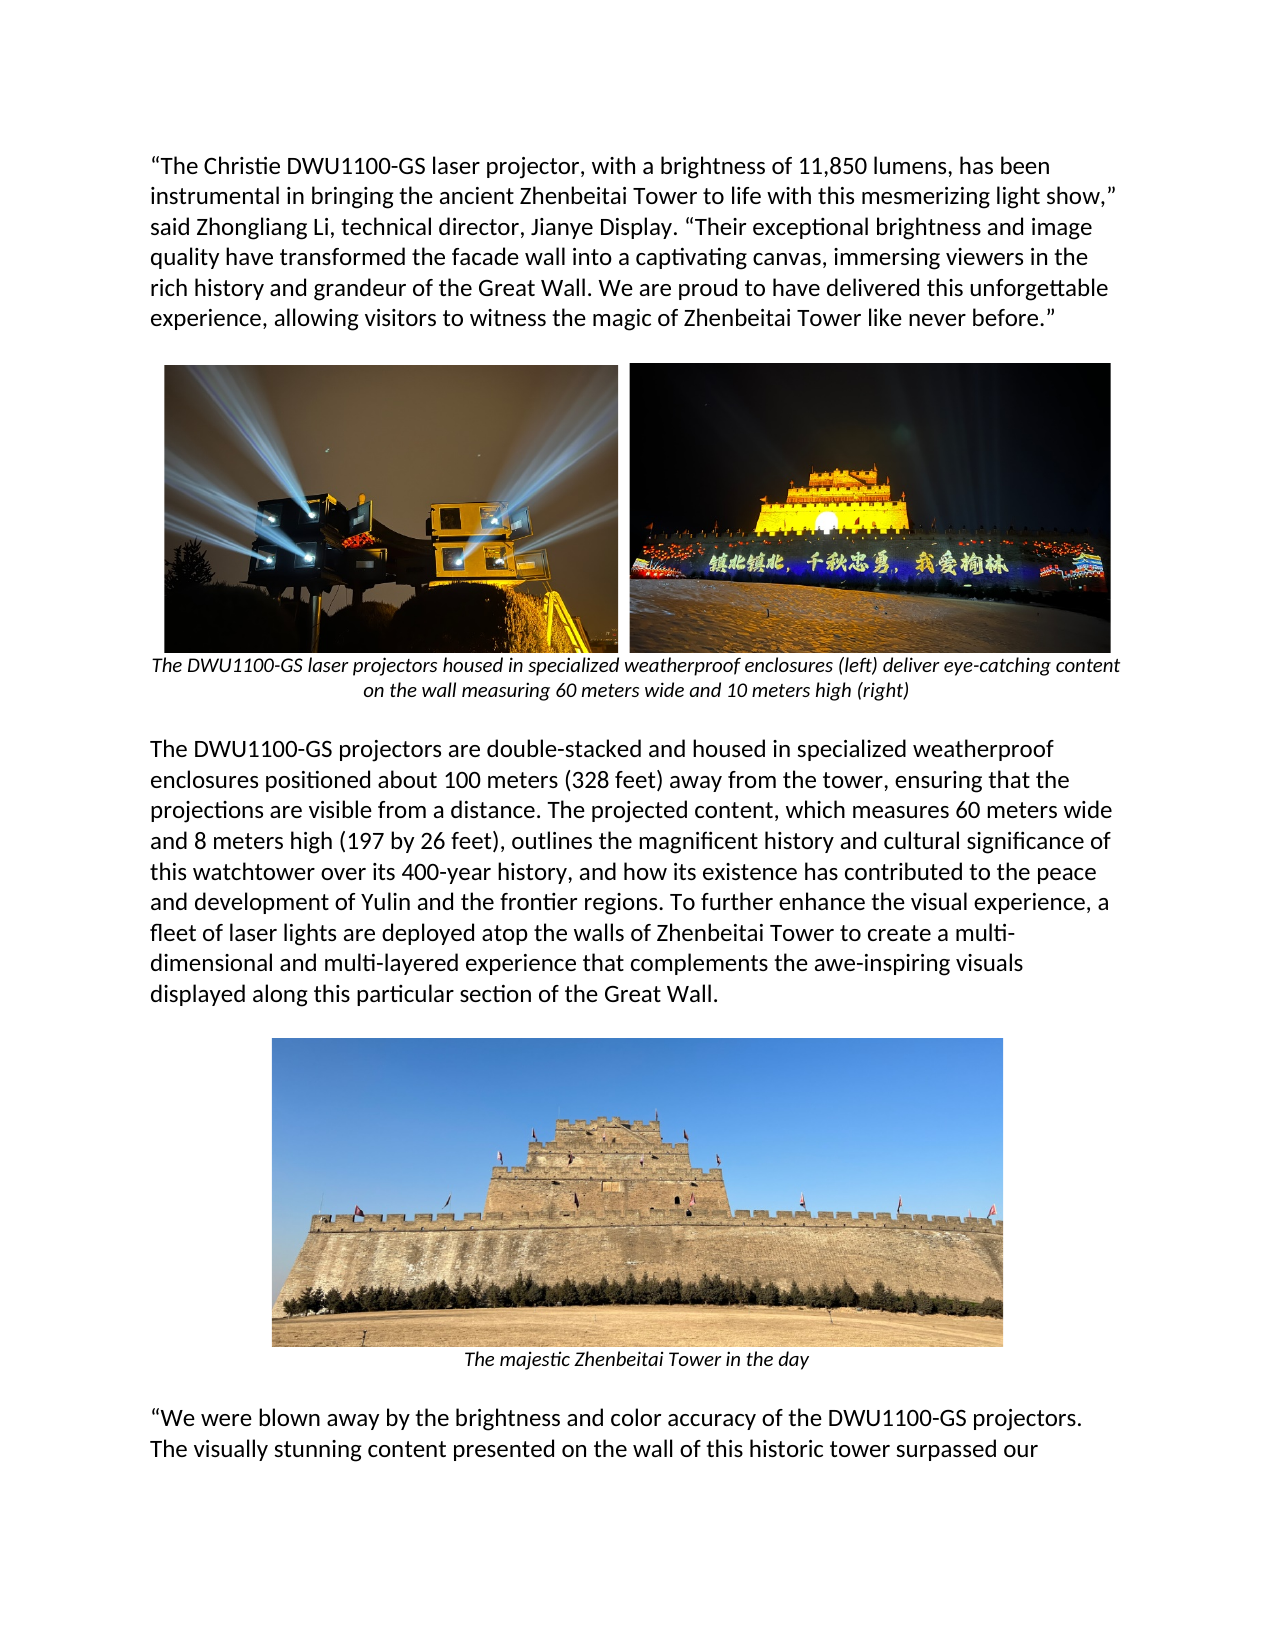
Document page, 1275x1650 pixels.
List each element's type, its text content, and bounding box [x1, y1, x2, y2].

text “The Christie DWU1100-GS laser projector, with a brightness of 11,850 lumens, has been instrumental in bringing the ancient Zhenbeitai Tower to life with this mesmerizing light show,” said Zhongliang Li, technical director, Jianye Display. “Their exceptional brightness and image quality have transformed the facade wall into a captivating canvas, immersing viewers in the rich history and grandeur of the Great Wall. We are proud to have delivered this unforgettable experience, allowing visitors to witness the magic of Zhenbeitai Tower like never before.” [150, 150, 1125, 333]
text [150, 1402, 1125, 1463]
picture [629, 363, 1111, 653]
text The DWU1100-GS laser projectors housed in specialized weatherproof enclosures (left) deliver eye-catching content on the wall measuring 60 meters wide and 10 meters high (right) [150, 652, 1125, 703]
picture [271, 1038, 1004, 1347]
text The majestic Zhenbeitai Tower in the day [150, 1347, 1125, 1372]
text The DWU1100-GS projectors are double-stacked and housed in specialized weatherproof enclosures positioned about 100 meters (328 feet) away from the tower, ensuring that the projections are visible from a distance. The projected content, which measures 60 meters wide and 8 meters high (197 by 26 feet), outlines the magnificent history and cultural significance of this watchtower over its 400-year history, and how its existence has contributed to the peace and development of Yulin and the frontier regions. To further enhance the visual experience, a fleet of laser lights are deployed atop the walls of Zhenbeitai Tower to create a multi-dimensional and multi-layered experience that complements the awe-inspiring visuals displayed along this particular section of the Great Wall. [150, 734, 1125, 1008]
picture [164, 365, 619, 653]
